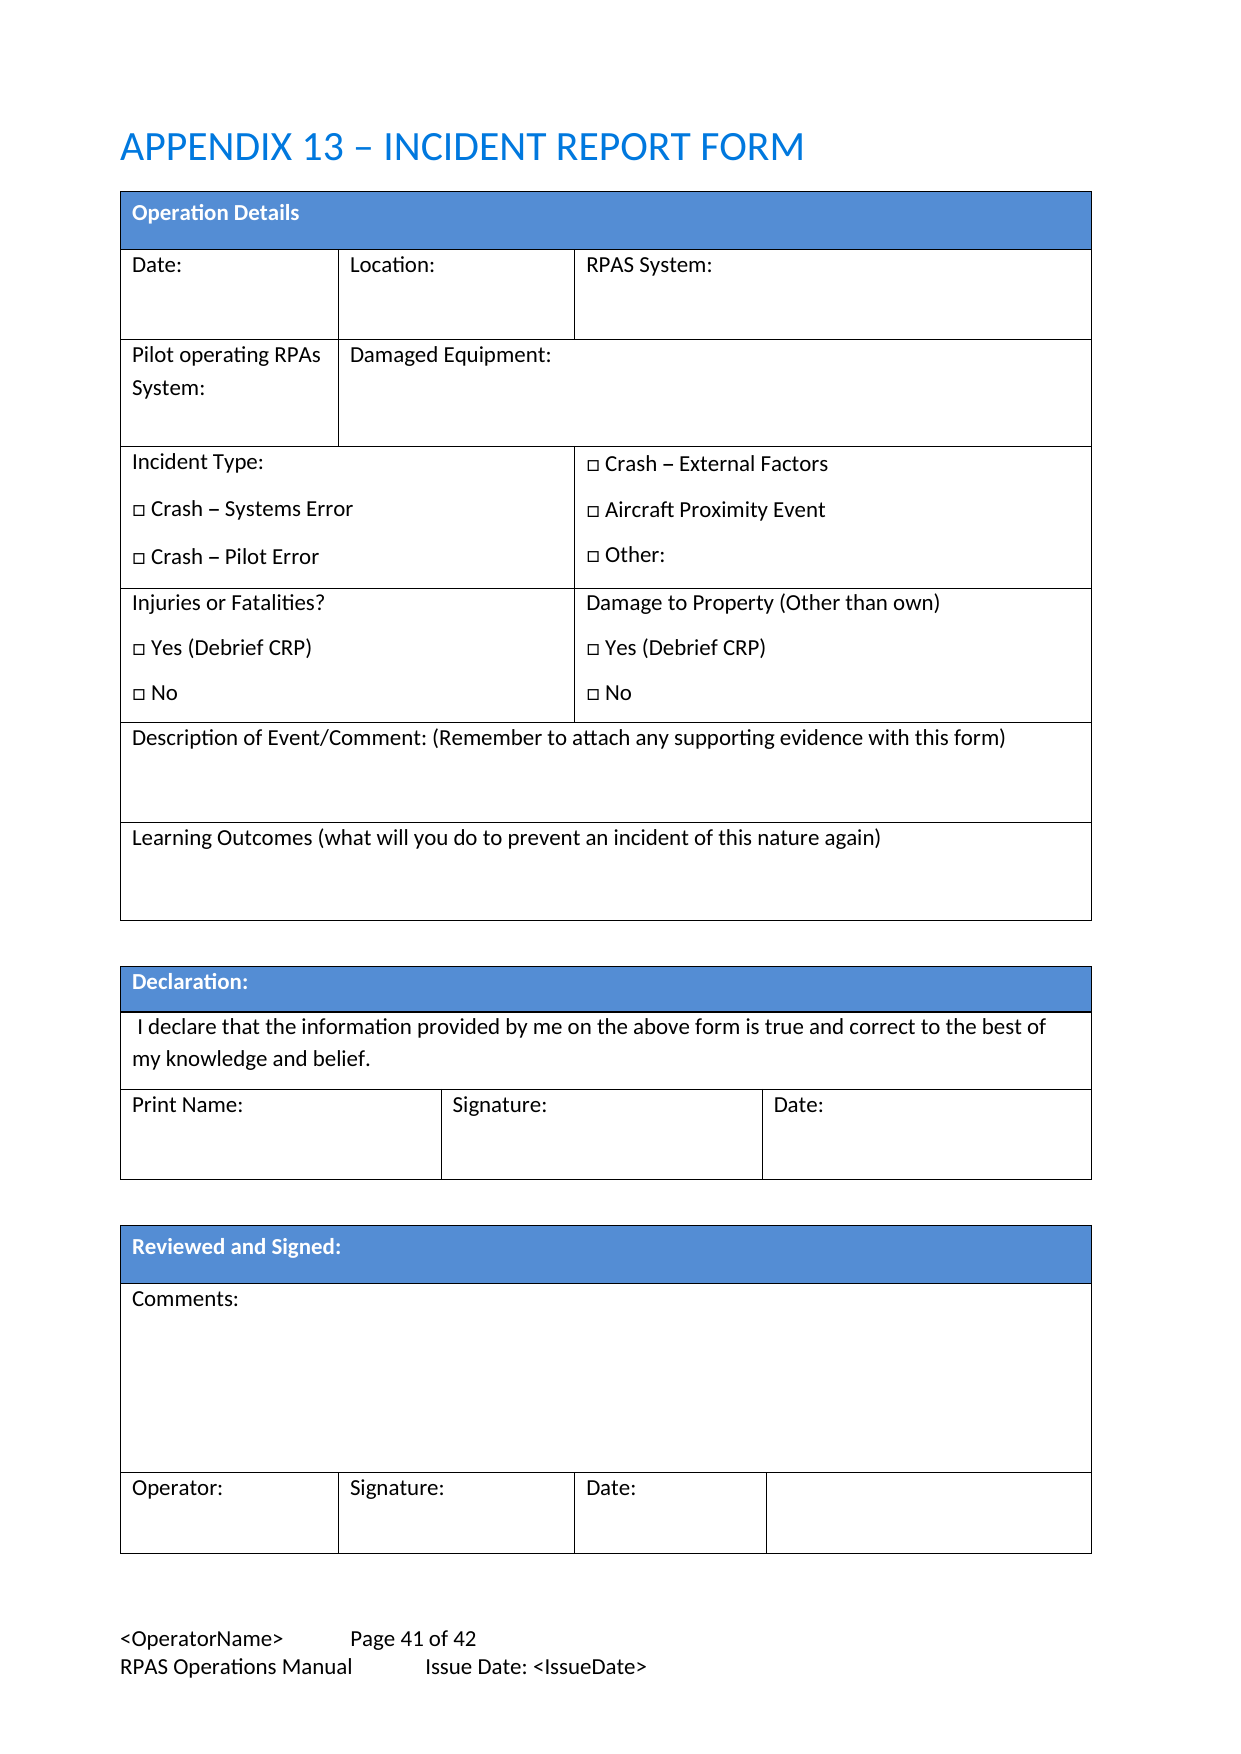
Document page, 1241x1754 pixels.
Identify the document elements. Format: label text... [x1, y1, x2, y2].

table_cell Injuries or Fatalities? □ Yes (Debrief CRP) □ No [121, 589, 574, 722]
table_header Operation Details [121, 192, 1091, 249]
table_cell Signature: [339, 1473, 574, 1553]
table_cell RPAS System: [575, 250, 1091, 339]
table_cell I declare that the information provided by me on the above form is true and correct to the best of my knowledge and belief. [121, 1013, 1091, 1089]
table_cell Learning Outcomes (what will you do to prevent an incident of this nature again) [121, 823, 1091, 920]
table_cell [767, 1473, 1091, 1553]
table_cell Print Name: [121, 1090, 441, 1179]
table_cell Comments: [121, 1284, 1091, 1472]
table_cell □ Crash – External Factors □ Aircraft Proximity Event □ Other: [575, 447, 1091, 587]
table_cell Date: [763, 1090, 1091, 1179]
table_cell Pilot operating RPAs System: [121, 340, 338, 446]
table_cell Damage to Property (Other than own) □ Yes (Debrief CRP) □ No [575, 589, 1091, 722]
table_header Reviewed and Signed: [121, 1226, 1091, 1283]
table_cell Incident Type: □ Crash – Systems Error □ Crash – Pilot Error [121, 447, 574, 587]
table_cell Date: [121, 250, 338, 339]
table_cell Damaged Equipment: [339, 340, 1091, 446]
table_cell Date: [575, 1473, 766, 1553]
table_cell Description of Event/Comment: (Remember to attach any supporting evidence with this form) [121, 723, 1091, 822]
table_cell Signature: [442, 1090, 762, 1179]
table_header Declaration: [121, 967, 1091, 1011]
table_cell Operator: [121, 1473, 338, 1553]
text APPENDIX 13 – INCIDENT REPORT FORM [120, 120, 1120, 171]
table_cell Location: [339, 250, 574, 339]
